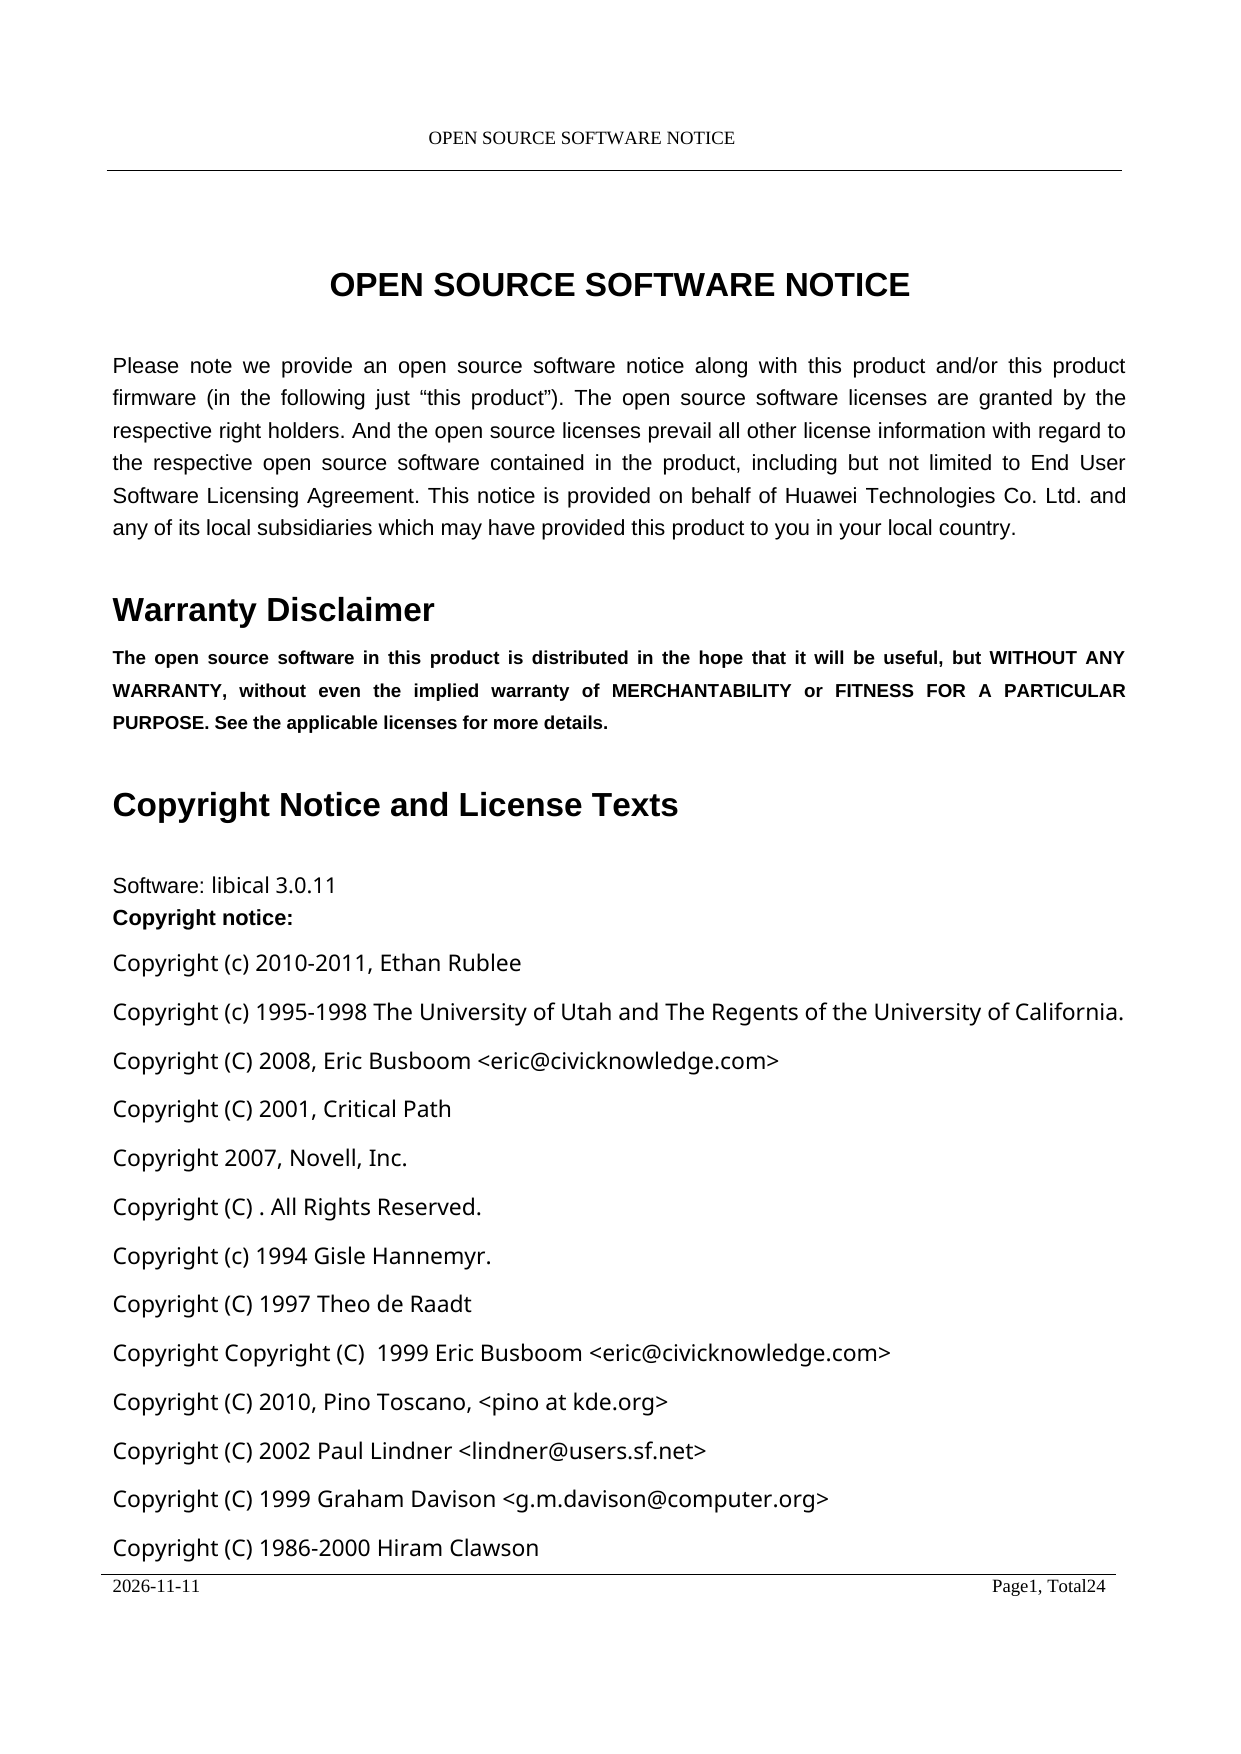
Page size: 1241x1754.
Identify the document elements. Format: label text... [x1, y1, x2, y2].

text The open source software in this product is distributed in the hope that it will be useful, but WITHOUT ANY WARRANTY, without even the implied warranty of MERCHANTABILITY or FITNESS FOR A PARTICULAR PURPOSE. See the applicable licenses for more details. [112, 641, 1128, 739]
text Copyright Notice and License Texts [112, 771, 1128, 836]
text Warranty Disclaimer [112, 576, 1128, 641]
text Copyright notice: [112, 901, 1128, 934]
text OPEN SOURCE SOFTWARE NOTICE [112, 251, 1128, 316]
text Software: libical 3.0.11 [112, 869, 1128, 901]
text Please note we provide an open source software notice along with this product and/or this product firmware (in the following just “this product”). The open source software licenses are granted by the respective right holders. And the open source licenses prevail all other license information with regard to the respective open source software contained in the product, including but not limited to End User Software Licensing Agreement. This notice is provided on behalf of Huawei Technologies Co. Ltd. and any of its local subsidiaries which may have provided this product to you in your local country. [112, 349, 1128, 544]
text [112, 947, 1128, 1564]
